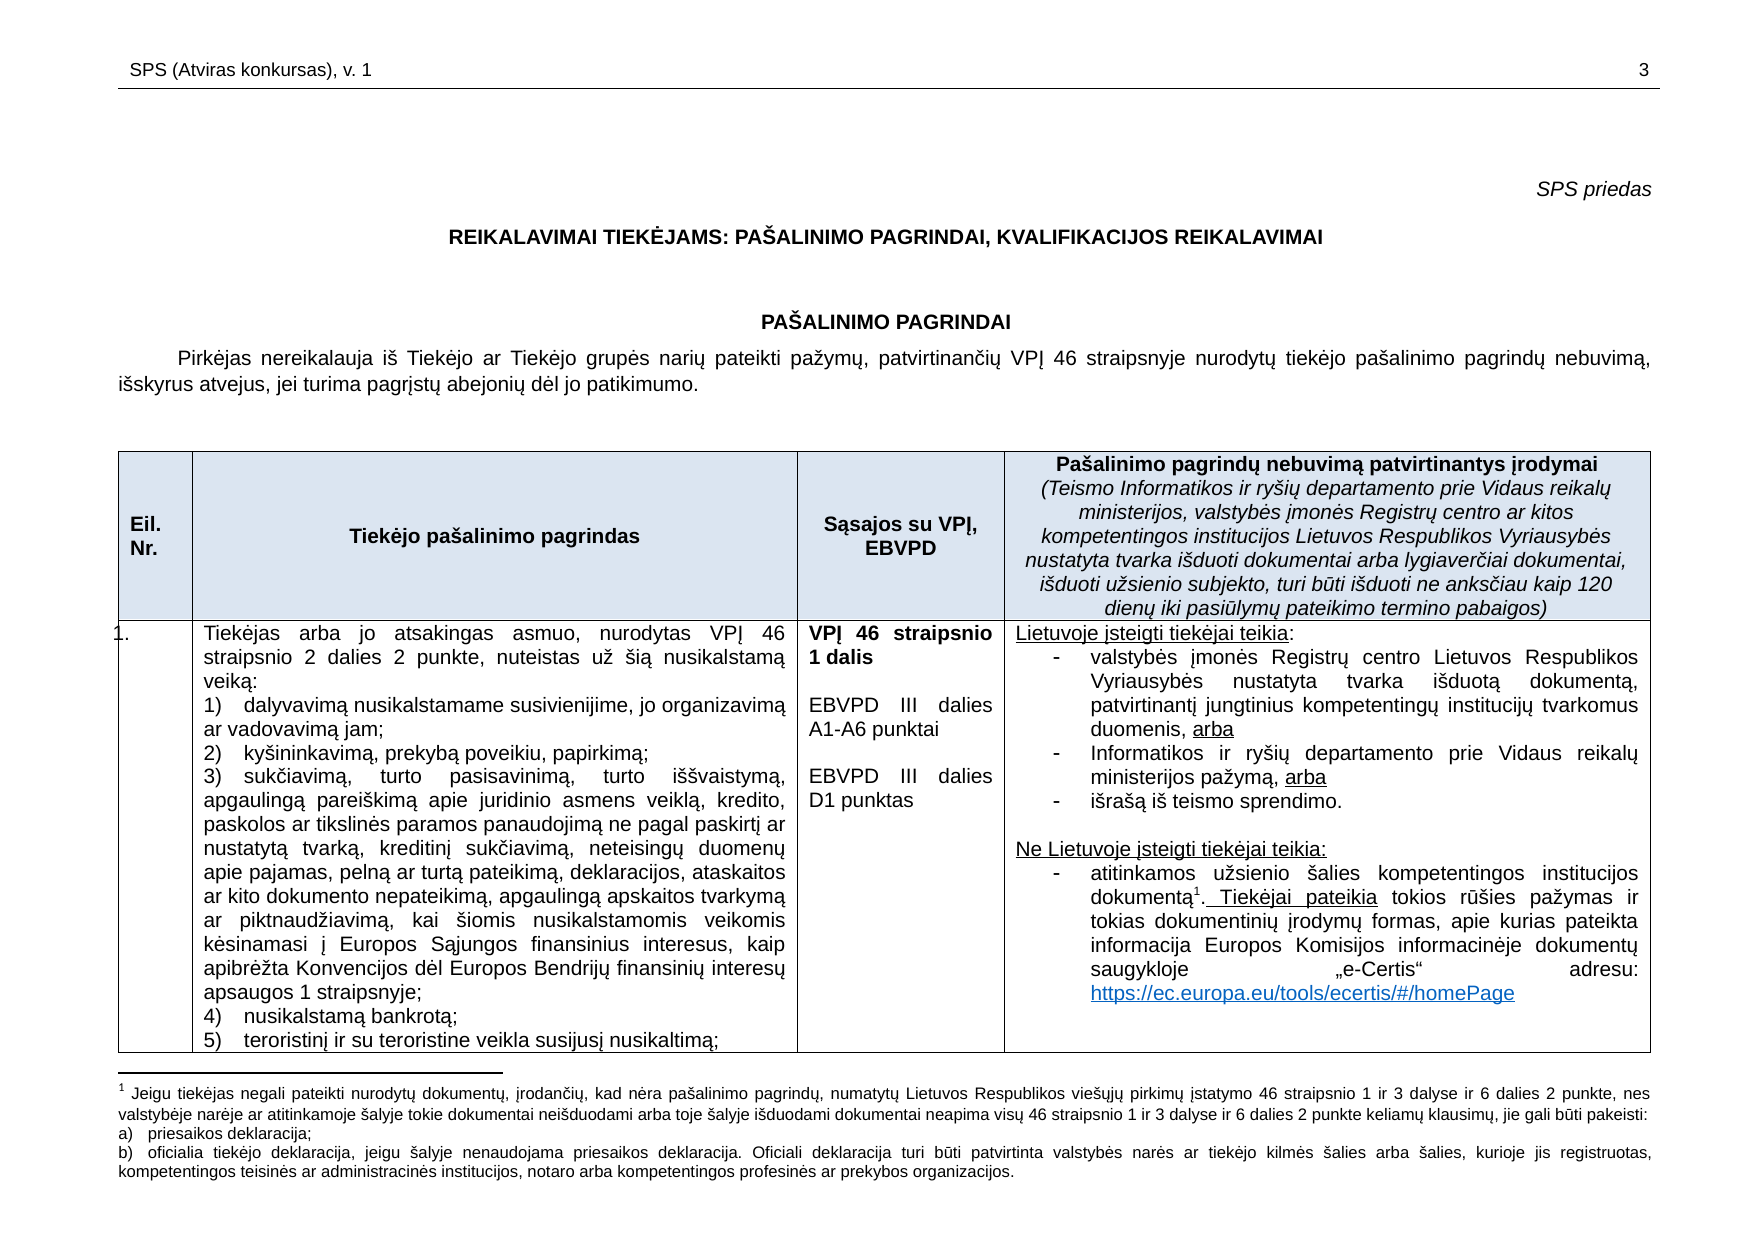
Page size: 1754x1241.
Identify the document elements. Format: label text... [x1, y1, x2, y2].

table_cell [119, 621, 192, 1052]
text REIKALAVIMAI TIEKĖJAMS: PAŠALINIMO PAGRINDAI, KVALIFIKACIJOS REIKALAVIMAI [118, 225, 1654, 249]
table_header Eil. Nr. [119, 452, 192, 619]
table_header Sąsajos su VPĮ, EBVPD [798, 452, 1004, 619]
table_header Tiekėjo pašalinimo pagrindas [193, 452, 797, 619]
text Pirkėjas nereikalauja iš Tiekėjo ar Tiekėjo grupės narių pateikti pažymų, patvirtinančių VPĮ 46 straipsnyje nurodytų tiekėjo pašalinimo pagrindų nebuvimą, išskyrus atvejus, jei turima pagrįstų abejonių dėl jo patikimumo. [118, 346, 1654, 396]
table_cell VPĮ 46 straipsnio 1 dalis EBVPD III dalies A1-A6 punktai EBVPD III dalies D1 punktas [798, 621, 1004, 1052]
table_header Pašalinimo pagrindų nebuvimą patvirtinantys įrodymai (Teismo Informatikos ir ryšių departamento prie Vidaus reikalų ministerijos, valstybės įmonės Registrų centro ar kitos kompetentingos institucijos Lietuvos Respublikos Vyriausybės nustatyta tvarka išduoti dokumentai arba lygiaverčiai dokumentai, išduoti užsienio subjekto, turi būti išduoti ne anksčiau kaip 120 dienų iki pasiūlymų pateikimo termino pabaigos) [1005, 452, 1650, 619]
text SPS priedas [118, 177, 1654, 201]
text PAŠALINIMO PAGRINDAI [118, 309, 1654, 333]
